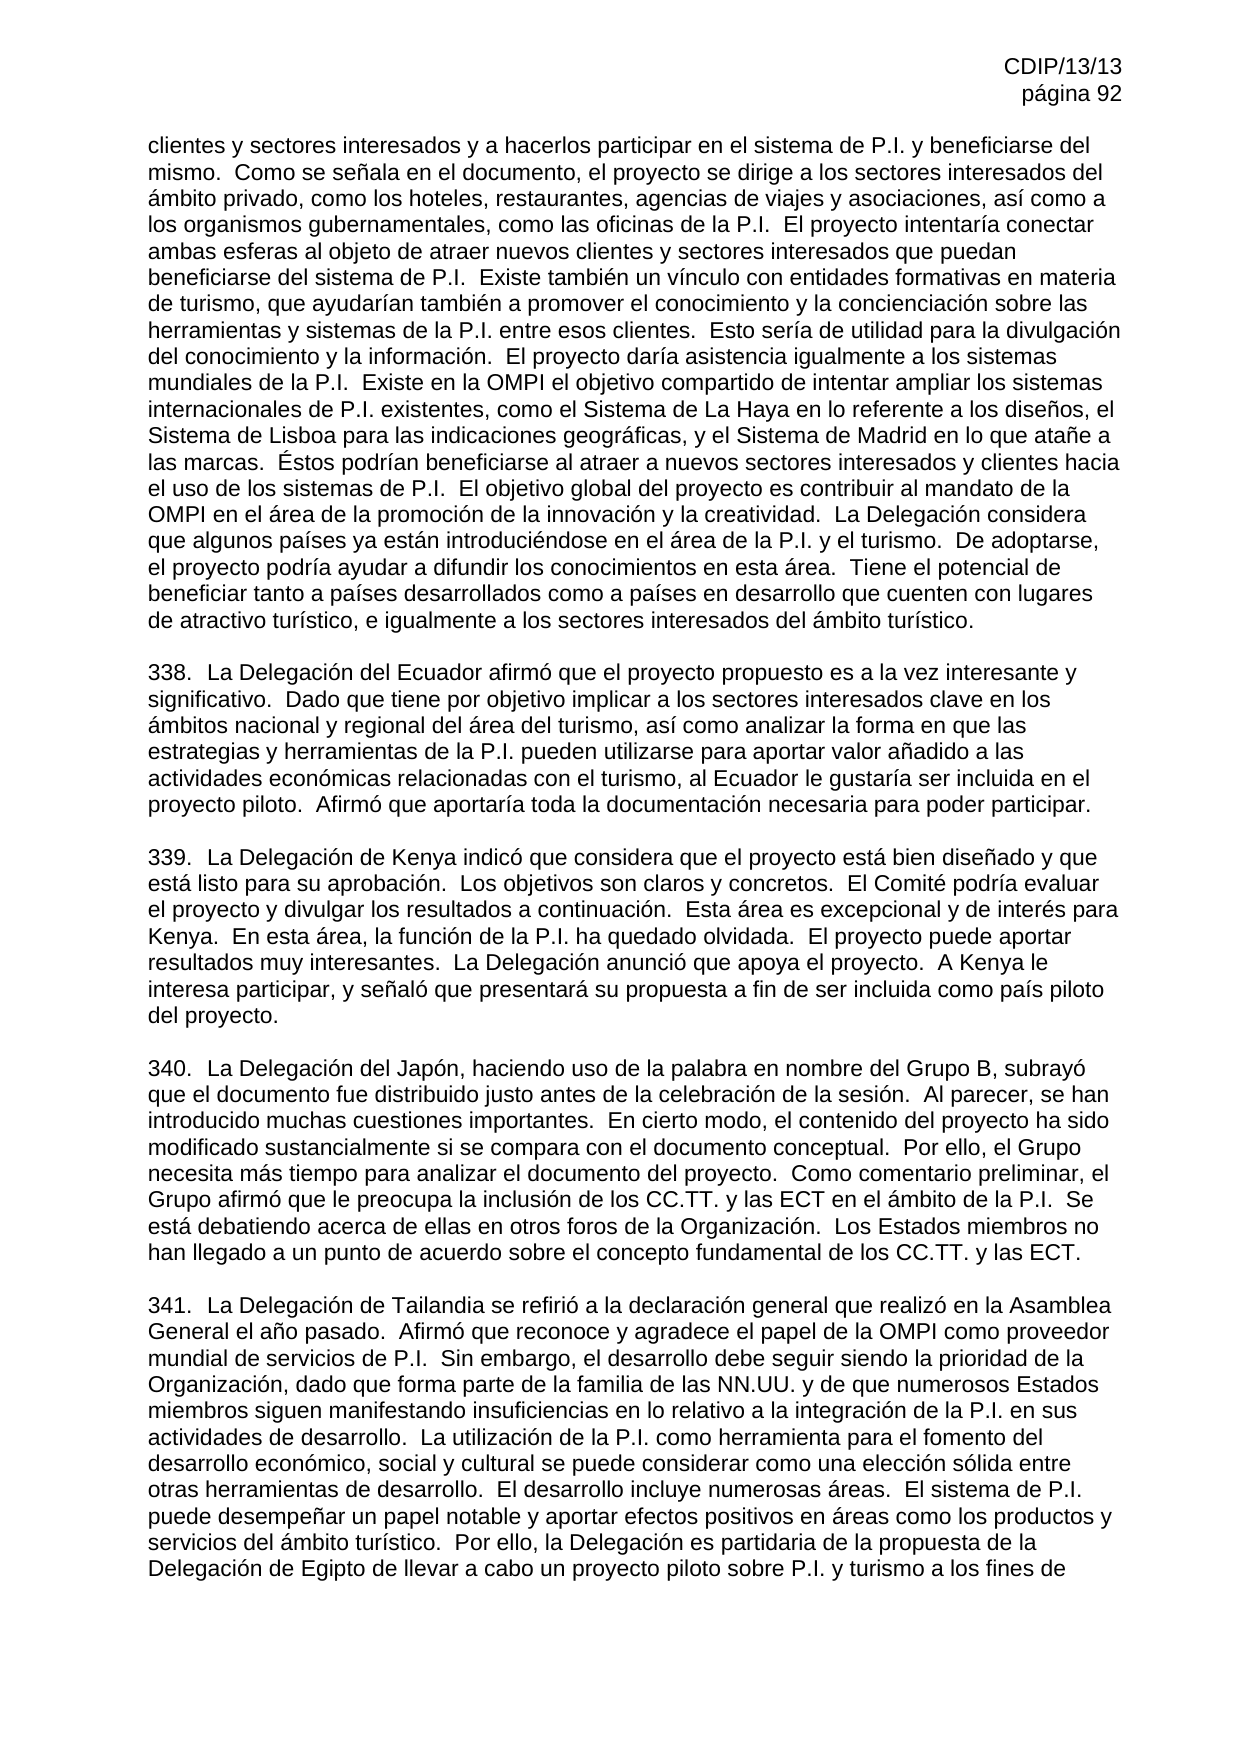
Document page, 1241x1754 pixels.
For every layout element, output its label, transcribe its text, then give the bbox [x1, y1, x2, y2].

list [148, 1292, 1122, 1582]
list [148, 132, 1122, 633]
list La Delegación del Japón, haciendo uso de la palabra en nombre del Grupo B, subrayó que el documento fue distribuido justo antes de la celebración de la sesión. Al parecer, se han introducido muchas cuestiones importantes. En cierto modo, el contenido del proyecto ha sido modificado sustancialmente si se compara con el documento conceptual. Por ello, el Grupo necesita más tiempo para analizar el documento del proyecto. Como comentario preliminar, el Grupo afirmó que le preocupa la inclusión de los CC.TT. y las ECT en el ámbito de la P.I. Se está debatiendo acerca de ellas en otros foros de la Organización. Los Estados miembros no han llegado a un punto de acuerdo sobre el concepto fundamental de los CC.TT. y las ECT. [148, 1054, 1122, 1265]
list La Delegación de Kenya indicó que considera que el proyecto está bien diseñado y que está listo para su aprobación. Los objetivos son claros y concretos. El Comité podría evaluar el proyecto y divulgar los resultados a continuación. Esta área es excepcional y de interés para Kenya. En esta área, la función de la P.I. ha quedado olvidada. El proyecto puede aportar resultados muy interesantes. La Delegación anunció que apoya el proyecto. A Kenya le interesa participar, y señaló que presentará su propuesta a fin de ser incluida como país piloto del proyecto. [148, 844, 1122, 1028]
list La Delegación del Ecuador afirmó que el proyecto propuesto es a la vez interesante y significativo. Dado que tiene por objetivo implicar a los sectores interesados clave en los ámbitos nacional y regional del área del turismo, así como analizar la forma en que las estrategias y herramientas de la P.I. pueden utilizarse para aportar valor añadido a las actividades económicas relacionadas con el turismo, al Ecuador le gustaría ser incluida en el proyecto piloto. Afirmó que aportaría toda la documentación necesaria para poder participar. [148, 659, 1122, 817]
